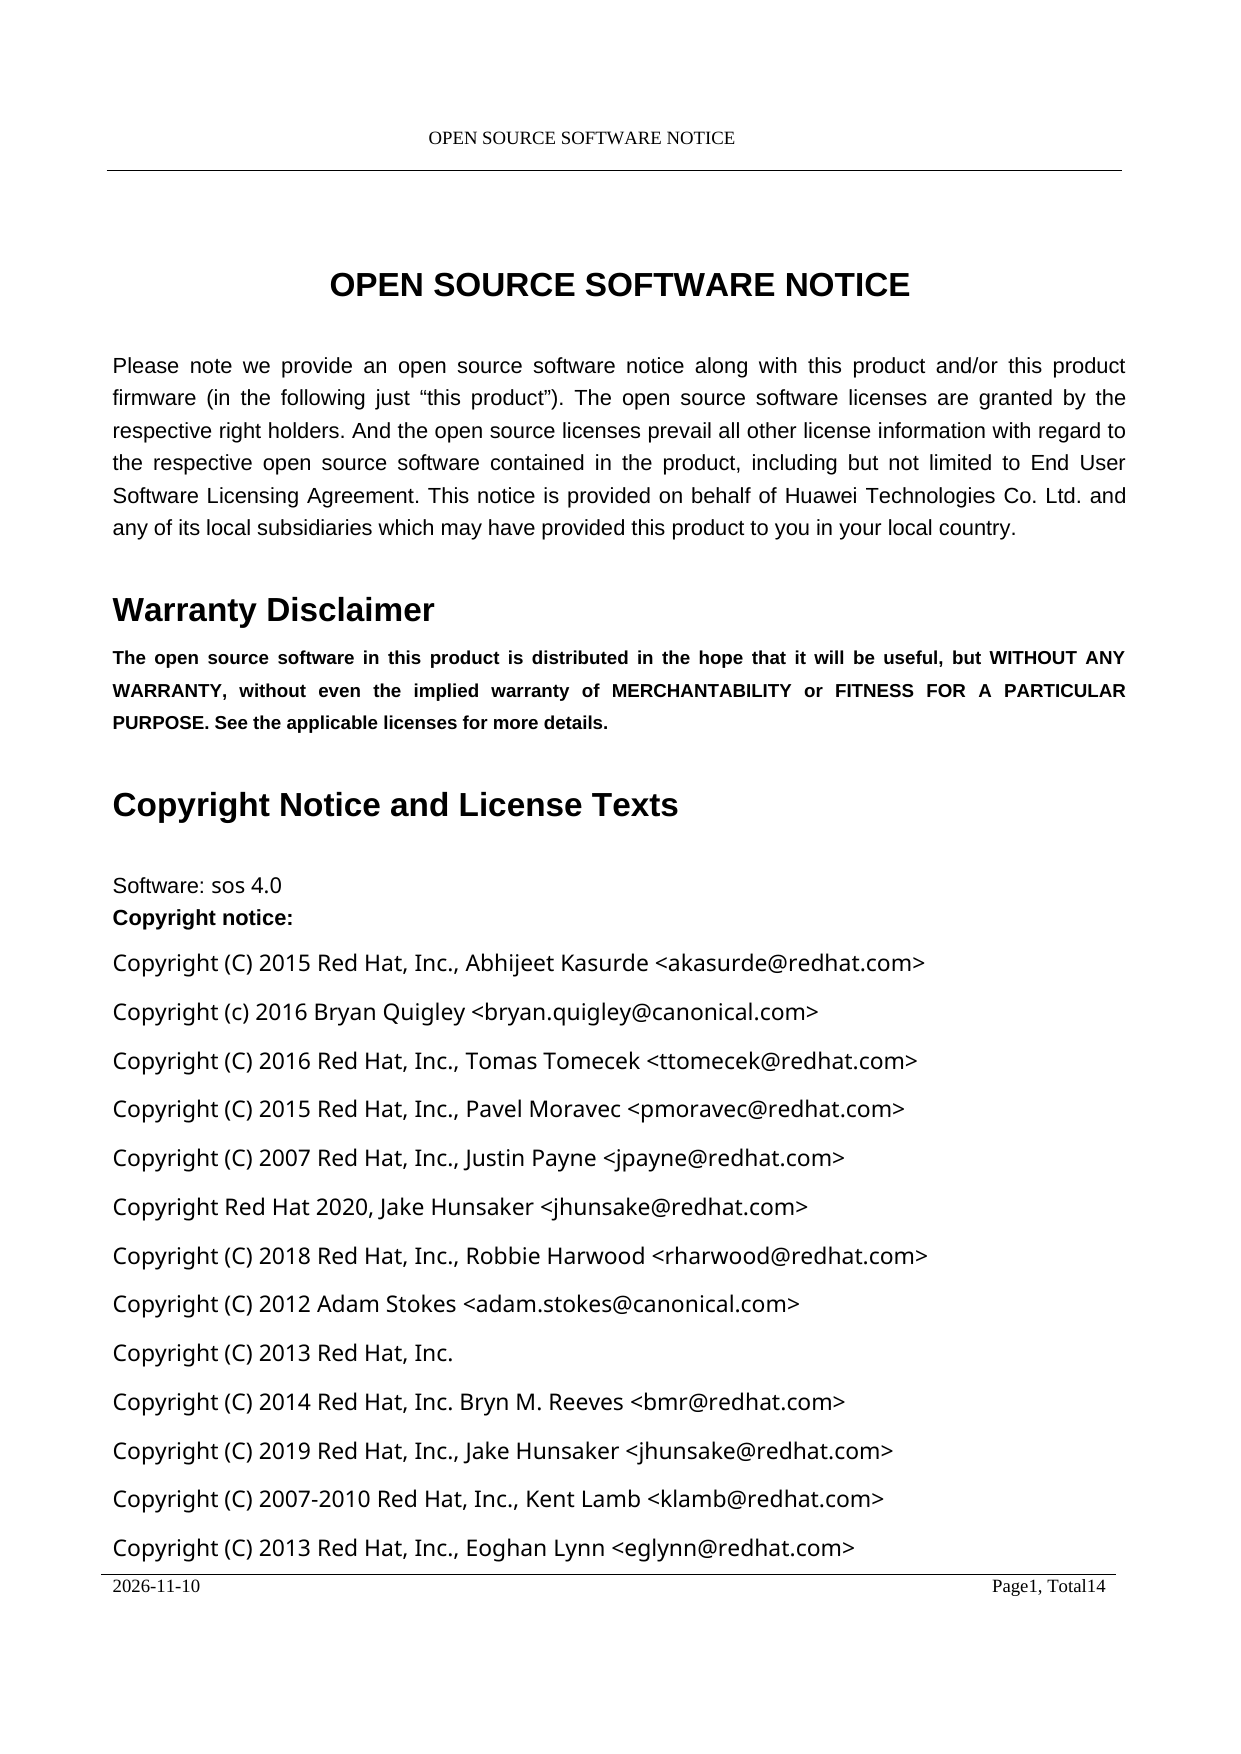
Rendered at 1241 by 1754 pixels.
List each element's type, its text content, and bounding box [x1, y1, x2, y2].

text Please note we provide an open source software notice along with this product and/or this product firmware (in the following just “this product”). The open source software licenses are granted by the respective right holders. And the open source licenses prevail all other license information with regard to the respective open source software contained in the product, including but not limited to End User Software Licensing Agreement. This notice is provided on behalf of Huawei Technologies Co. Ltd. and any of its local subsidiaries which may have provided this product to you in your local country. [112, 349, 1128, 544]
text Software: sos 4.0 [112, 869, 1128, 901]
text OPEN SOURCE SOFTWARE NOTICE [112, 251, 1128, 316]
text Copyright notice: [112, 901, 1128, 934]
text Warranty Disclaimer [112, 576, 1128, 641]
text Copyright Notice and License Texts [112, 771, 1128, 836]
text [112, 947, 1128, 1564]
text The open source software in this product is distributed in the hope that it will be useful, but WITHOUT ANY WARRANTY, without even the implied warranty of MERCHANTABILITY or FITNESS FOR A PARTICULAR PURPOSE. See the applicable licenses for more details. [112, 641, 1128, 739]
